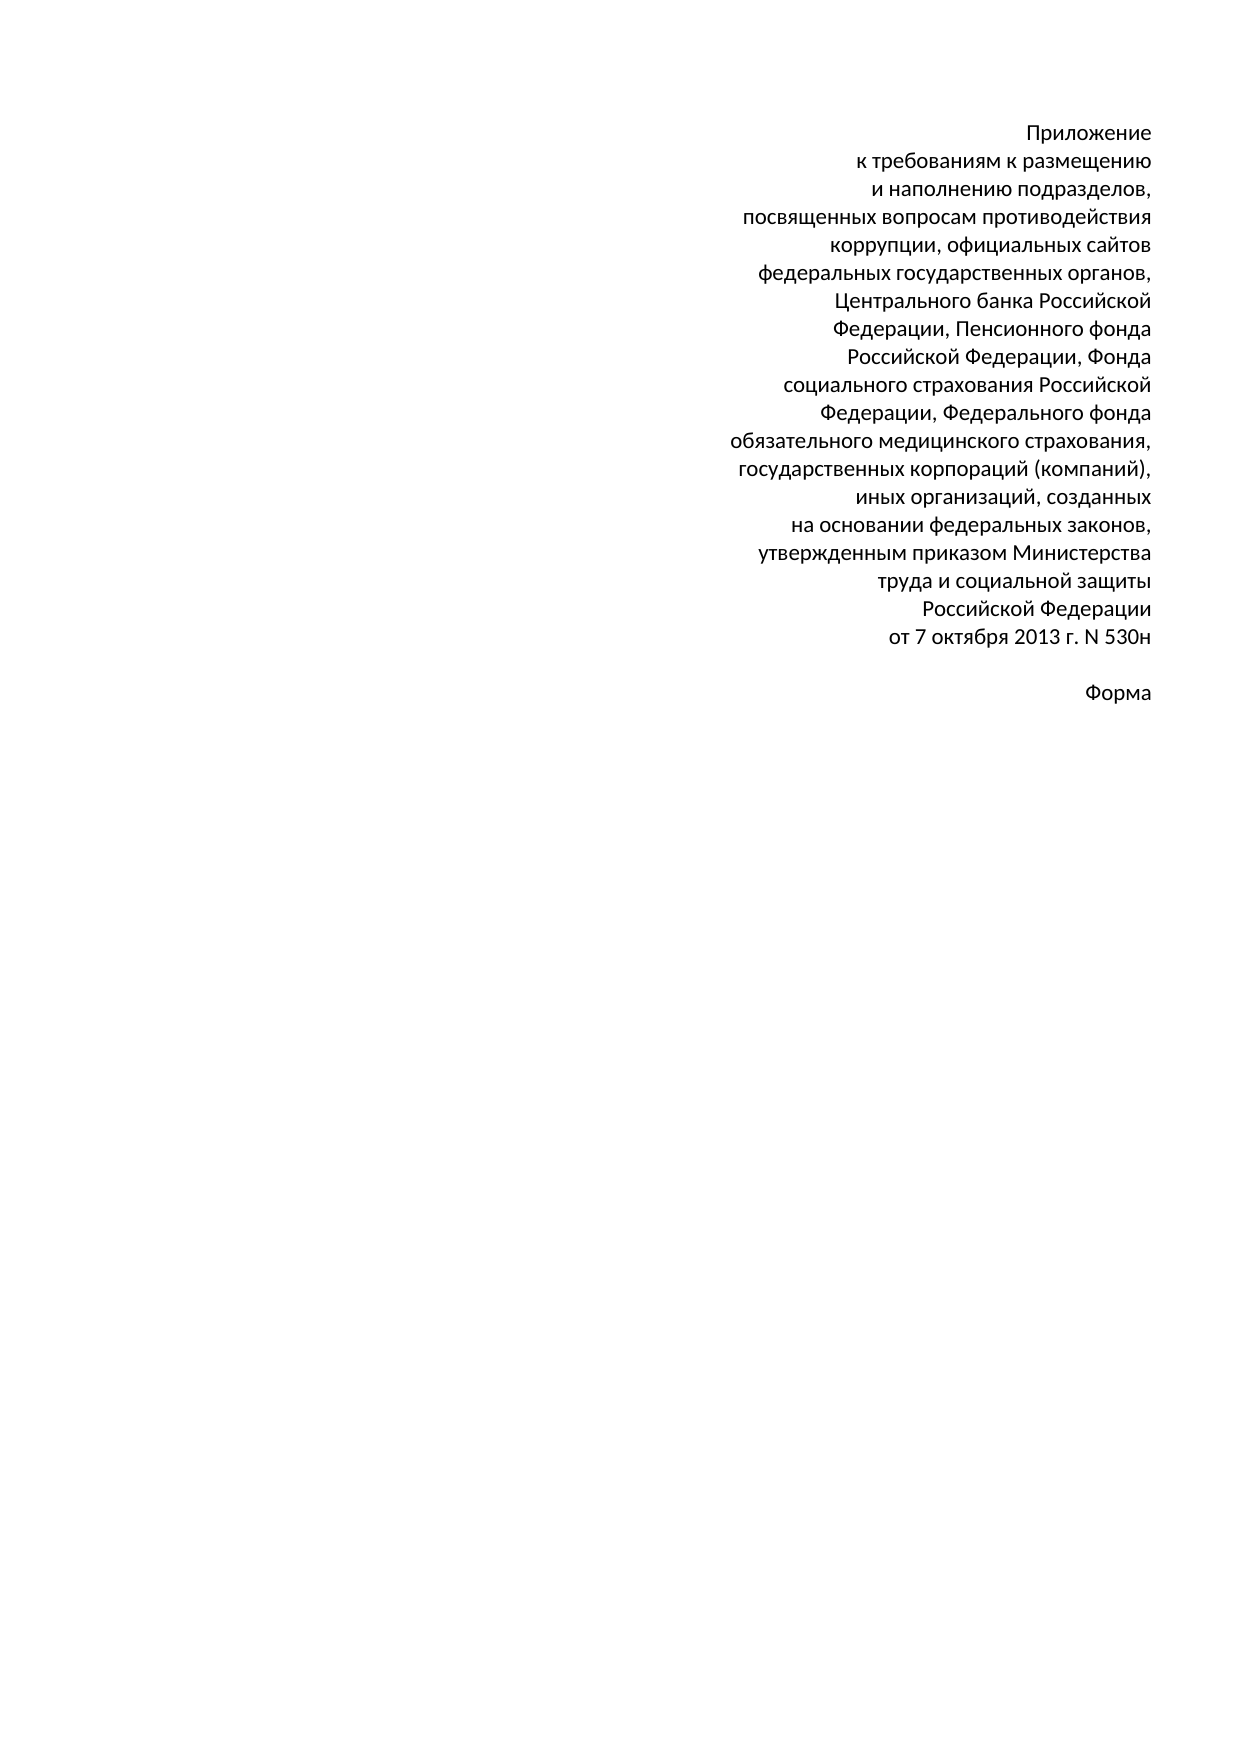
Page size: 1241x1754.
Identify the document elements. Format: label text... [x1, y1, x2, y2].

text посвященных вопросам противодействия [177, 202, 1152, 230]
text Центрального банка Российской [177, 286, 1152, 314]
text обязательного медицинского страхования, [177, 426, 1152, 454]
text федеральных государственных органов, [177, 258, 1152, 286]
text Форма [177, 678, 1152, 707]
text иных организаций, созданных [177, 482, 1152, 510]
text Российской Федерации [177, 594, 1152, 622]
text утвержденным приказом Министерства [177, 538, 1152, 566]
text труда и социальной защиты [177, 566, 1152, 594]
text к требованиям к размещению [177, 146, 1152, 174]
text Федерации, Федерального фонда [177, 398, 1152, 426]
text Федерации, Пенсионного фонда [177, 314, 1152, 342]
text Российской Федерации, Фонда [177, 342, 1152, 370]
text социального страхования Российской [177, 370, 1152, 398]
text от 7 октября 2013 г. N 530н [177, 622, 1152, 651]
text Приложение [177, 118, 1152, 146]
text государственных корпораций (компаний), [177, 454, 1152, 482]
text на основании федеральных законов, [177, 510, 1152, 538]
text коррупции, официальных сайтов [177, 230, 1152, 258]
text и наполнению подразделов, [177, 174, 1152, 202]
